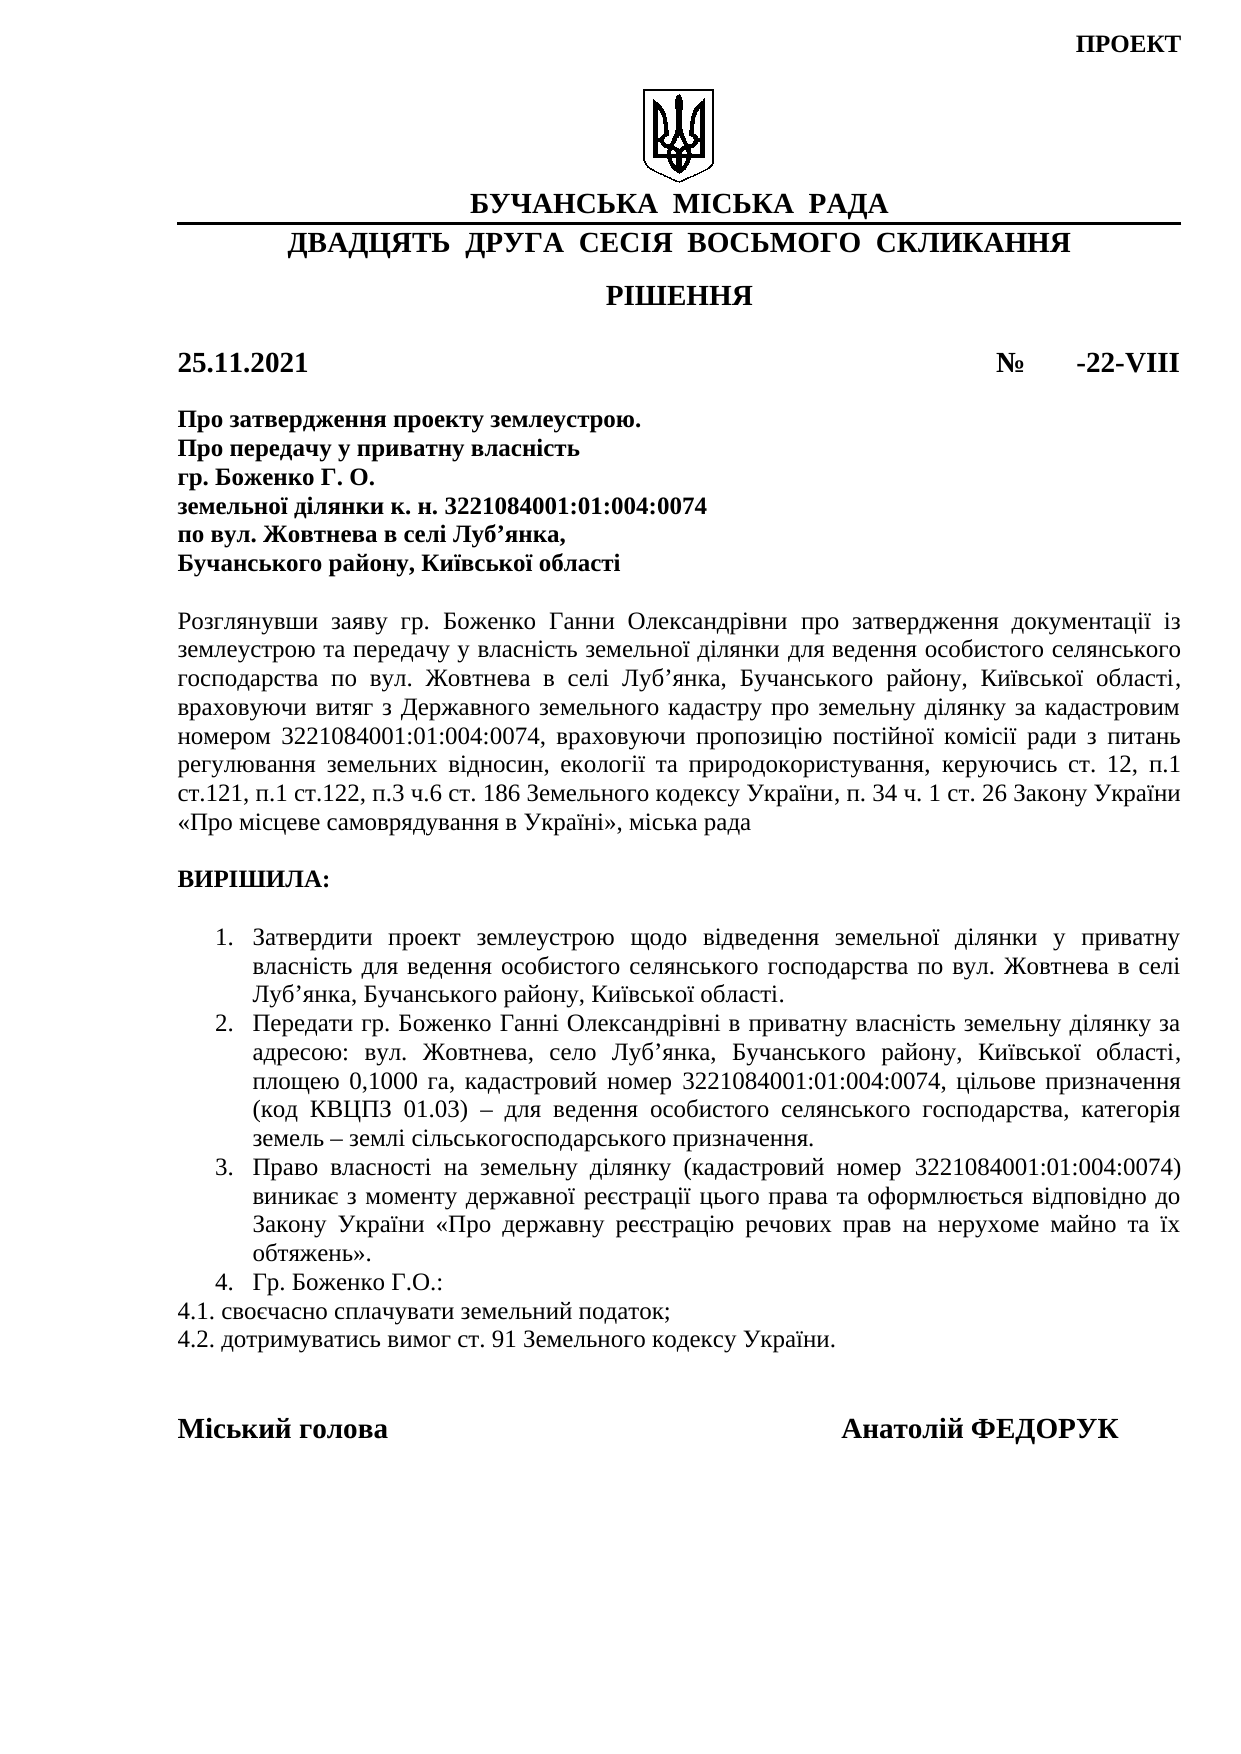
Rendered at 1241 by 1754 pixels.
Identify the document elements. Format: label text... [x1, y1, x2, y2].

text Про затвердження проекту землеустрою. [177, 404, 1181, 433]
text РІШЕННЯ [177, 278, 1181, 312]
text БУЧАНСЬКА МІСЬКА РАДА [177, 187, 1181, 222]
text Розглянувши заяву гр. Боженко Ганни Олександрівни про затвердження документації із землеустрою та передачу у власність земельної ділянки для ведення особистого селянського господарства по вул. Жовтнева в селі Луб’янка, Бучанського району, Київської області, враховуючи витяг з Державного земельного кадастру про земельну ділянку за кадастровим номером 3221084001:01:004:0074, враховуючи пропозицію постійної комісії ради з питань регулювання земельних відносин, екології та природокористування, керуючись ст. 12, п.1 ст.121, п.1 ст.122, п.3 ч.6 ст. 186 Земельного кодексу України, п. 34 ч. 1 ст. 26 Закону України «Про місцеве самоврядування в Україні», міська рада [177, 606, 1181, 836]
text гр. Боженко Г. О. [177, 462, 1181, 491]
text 4.1. своєчасно сплачувати земельний податок; [177, 1296, 1181, 1324]
list Передати гр. Боженко Ганні Олександрівні в приватну власність земельну ділянку за адресою: вул. Жовтнева, село Луб’янка, Бучанського району, Київської області, площею 0,1000 га, кадастровий номер 3221084001:01:004:0074, цільове призначення (код КВЦПЗ 01.03) – для ведення особистого селянського господарства, категорія земель – землі сільськогосподарського призначення. [215, 1008, 1181, 1152]
text Про передачу у приватну власність [177, 433, 1181, 462]
text 25.11.2021 № -22-VІІІ [177, 345, 1181, 379]
list Гр. Боженко Г.О.: [215, 1267, 1181, 1296]
text Бучанського району, Київської області [177, 548, 1181, 577]
text Міський голова Анатолій ФЕДОРУК [177, 1411, 1181, 1444]
text земельної ділянки к. н. 3221084001:01:004:0074 [177, 491, 1181, 519]
text ДВАДЦЯТЬ ДРУГА СЕСІЯ ВОСЬМОГО СКЛИКАННЯ [177, 225, 1181, 259]
text ПРОЕКТ [177, 29, 1181, 58]
text 4.2. дотримуватись вимог ст. 91 Земельного кодексу України. [177, 1324, 1181, 1353]
text по вул. Жовтнева в селі Луб’янка, [177, 519, 1181, 548]
list Право власності на земельну ділянку (кадастровий номер 3221084001:01:004:0074) виникає з моменту державної реєстрації цього права та оформлюється відповідно до Закону України «Про державну реєстрацію речових прав на нерухоме майно та їх обтяжень». [215, 1152, 1181, 1267]
list Затвердити проект землеустрою щодо відведення земельної ділянки у приватну власність для ведення особистого селянського господарства по вул. Жовтнева в селі Луб’янка, Бучанського району, Київської області. [215, 922, 1181, 1008]
text ВИРІШИЛА: [177, 864, 1181, 893]
